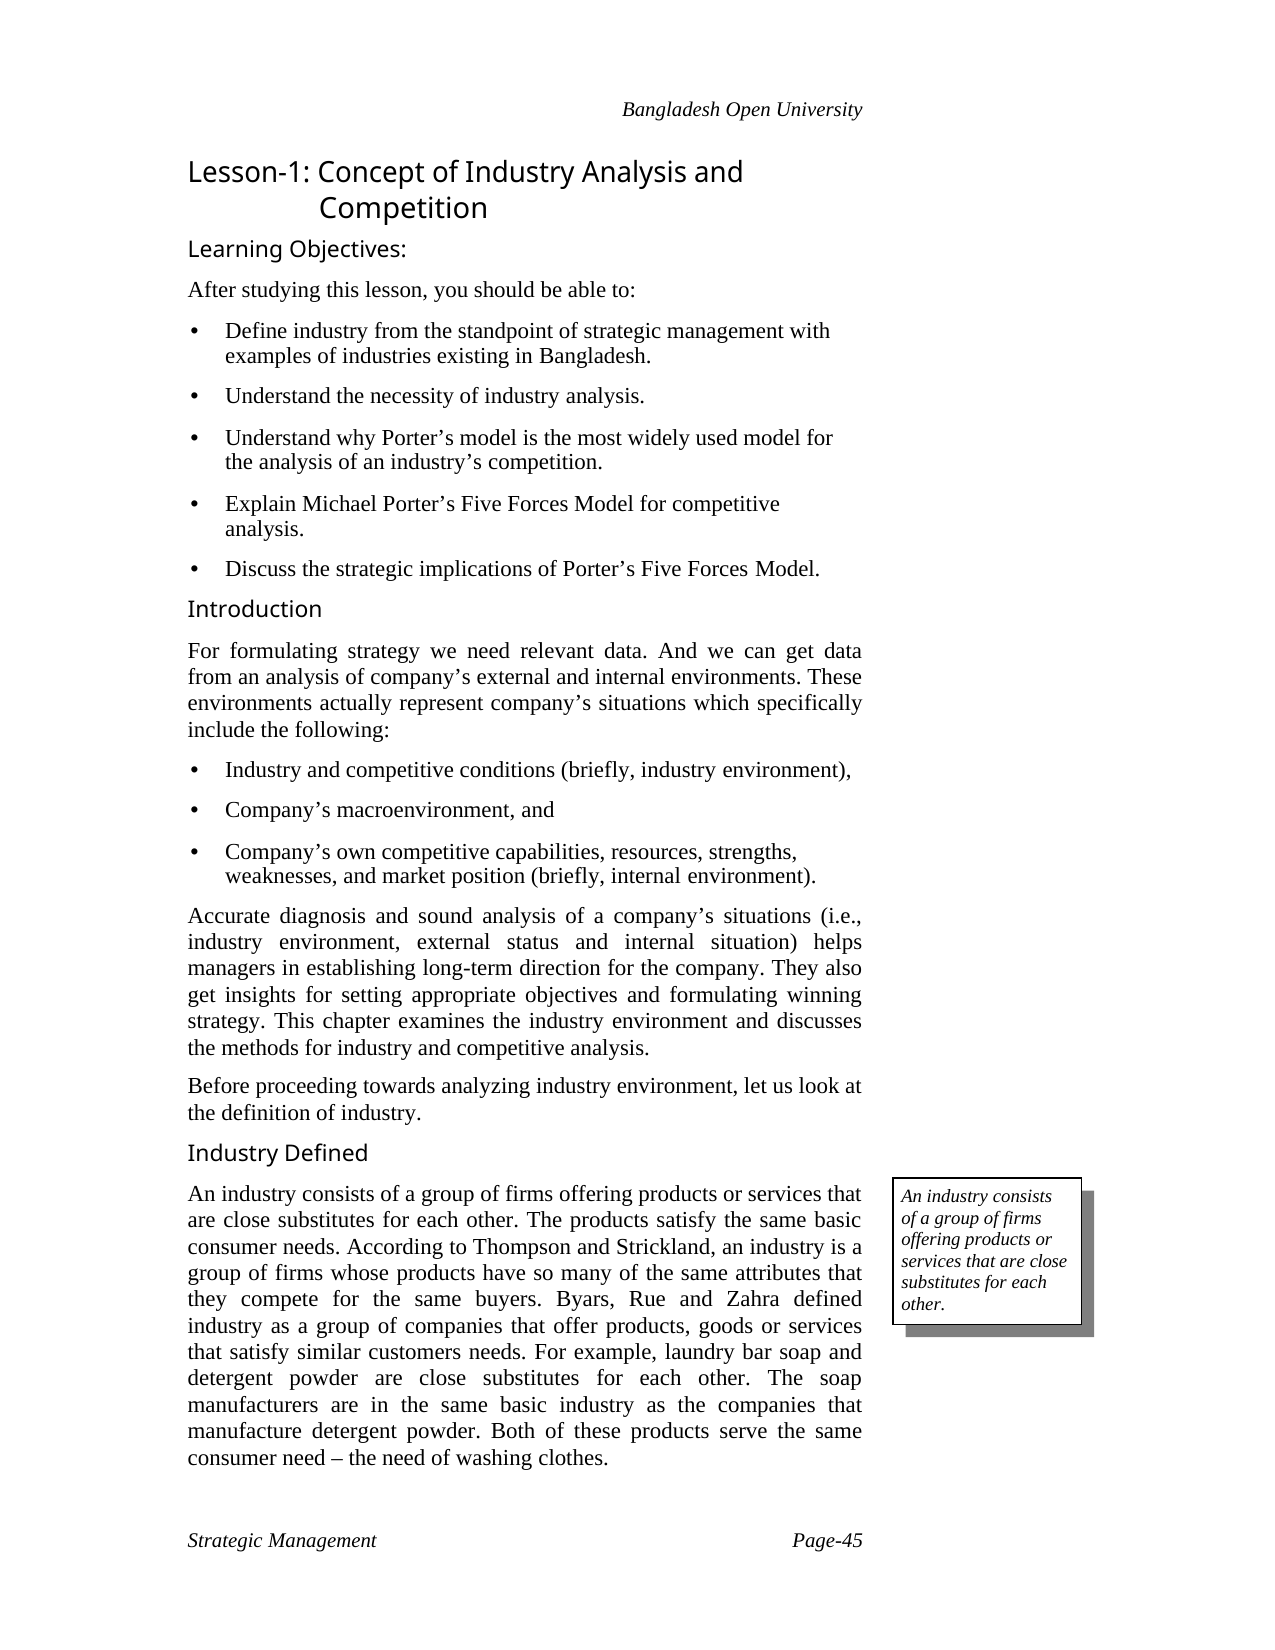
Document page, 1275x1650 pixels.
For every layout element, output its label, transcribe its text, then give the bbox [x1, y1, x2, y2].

subtitle Lesson-1: Concept of Industry Analysis and Competition [187, 152, 746, 227]
text Introduction [187, 593, 1108, 624]
text After studying this lesson, you should be able to: [187, 276, 1108, 302]
list Understand the necessity of industry analysis. [187, 382, 1108, 411]
text An industry consists of a group of firms offering products or services that are close substitutes for each other. The products satisfy the same basic consumer needs. According to Thompson and Strickland, an industry is a group of firms whose products have so many of the same attributes that they compete for the same buyers. Byars, Rue and Zahra defined industry as a group of companies that offer products, goods or services that satisfy similar customers needs. For example, laundry bar soap and detergent powder are close substitutes for each other. The soap manufacturers are in the same basic industry as the companies that manufacture detergent powder. Both of these products serve the same consumer need – the need of washing clothes. [187, 1180, 863, 1470]
list Company’s macroenvironment, and [187, 796, 1108, 825]
text For formulating strategy we need relevant data. And we can get data from an analysis of company’s external and internal environments. These environments actually represent company’s situations which specifically include the following: [187, 637, 863, 742]
text Learning Objectives: [187, 232, 1108, 264]
list Company’s own competitive capabilities, resources, strengths, weaknesses, and market position (briefly, internal environment). [187, 838, 863, 889]
text Accurate diagnosis and sound analysis of a company’s situations (i.e., industry environment, external status and internal situation) helps managers in establishing long-term direction for the company. They also get insights for setting appropriate objectives and formulating winning strategy. This chapter examines the industry environment and discusses the methods for industry and competitive analysis. [187, 902, 863, 1060]
list Understand why Porter’s model is the most widely used model for the analysis of an industry’s competition. [187, 424, 863, 474]
text Industry Defined [187, 1137, 1108, 1168]
list Industry and competitive conditions (briefly, industry environment), [187, 756, 1108, 784]
text Before proceeding towards analyzing industry environment, let us look at the definition of industry. [187, 1072, 864, 1125]
list Define industry from the standpoint of strategic management with examples of industries existing in Bangladesh. [187, 317, 863, 368]
list Discuss the strategic implications of Porter’s Five Forces Model. [187, 555, 1108, 583]
list Explain Michael Porter’s Five Forces Model for competitive analysis. [187, 490, 863, 541]
